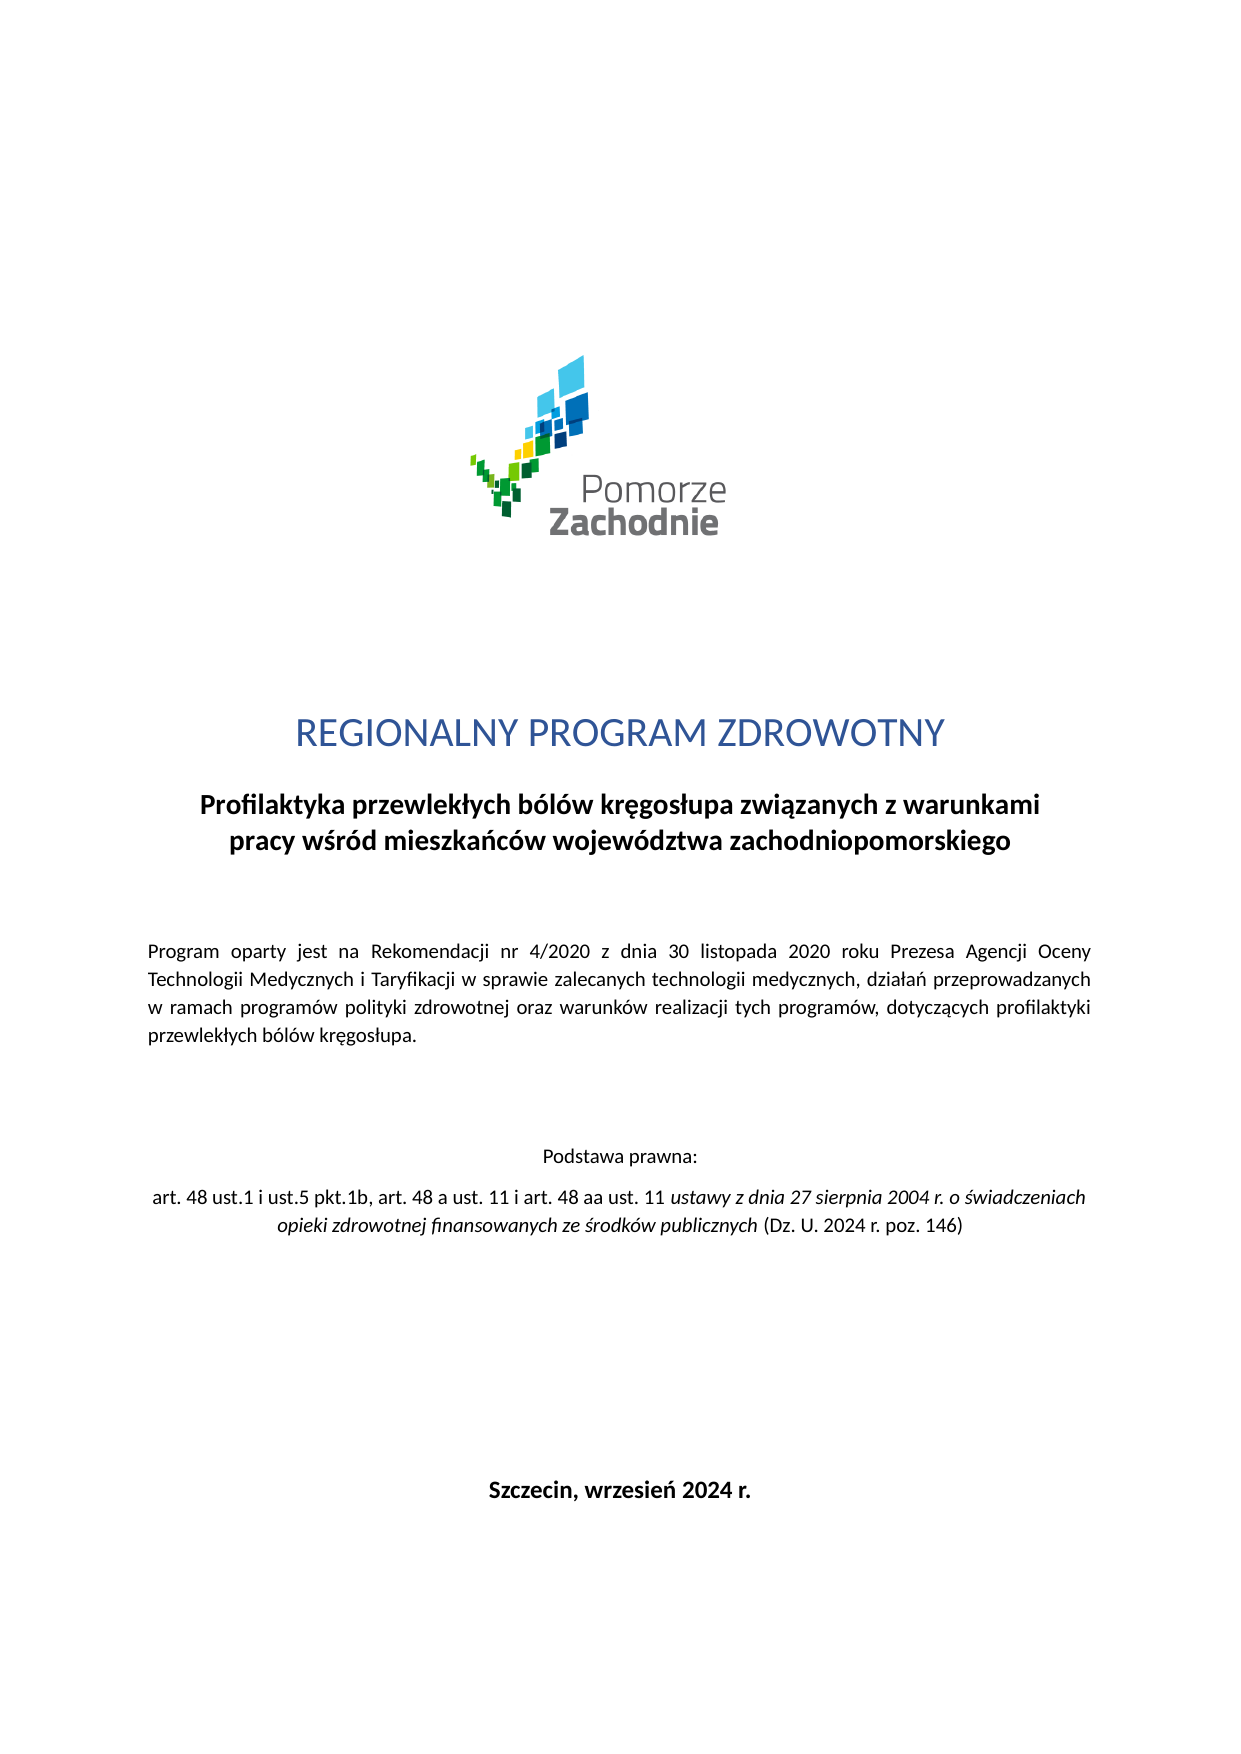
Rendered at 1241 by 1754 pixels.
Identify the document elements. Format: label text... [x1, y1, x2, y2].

text Szczecin, wrzesień 2024 r. [148, 1474, 1093, 1504]
text pracy wśród mieszkańców województwa zachodniopomorskiego [148, 822, 1093, 858]
picture [453, 333, 745, 556]
text art. 48 ust.1 i ust.5 pkt.1b, art. 48 a ust. 11 i art. 48 aa ust. 11 ustawy z dnia 27 sierpnia 2004 r. o świadczeniach opieki zdrowotnej finansowanych ze środków publicznych (Dz. U. 2024 r. poz. 146) [148, 1184, 1093, 1237]
text Program oparty jest na Rekomendacji nr 4/2020 z dnia 30 listopada 2020 roku Prezesa Agencji Oceny Technologii Medycznych i Taryfikacji w sprawie zalecanych technologii medycznych, działań przeprowadzanych w ramach programów polityki zdrowotnej oraz warunków realizacji tych programów, dotyczących profilaktyki przewlekłych bólów kręgosłupa. [148, 938, 1093, 1048]
text REGIONALNY PROGRAM ZDROWOTNY [148, 706, 1093, 757]
text Profilaktyka przewlekłych bólów kręgosłupa związanych z warunkami [148, 786, 1093, 822]
text Podstawa prawna: [148, 1143, 1093, 1169]
